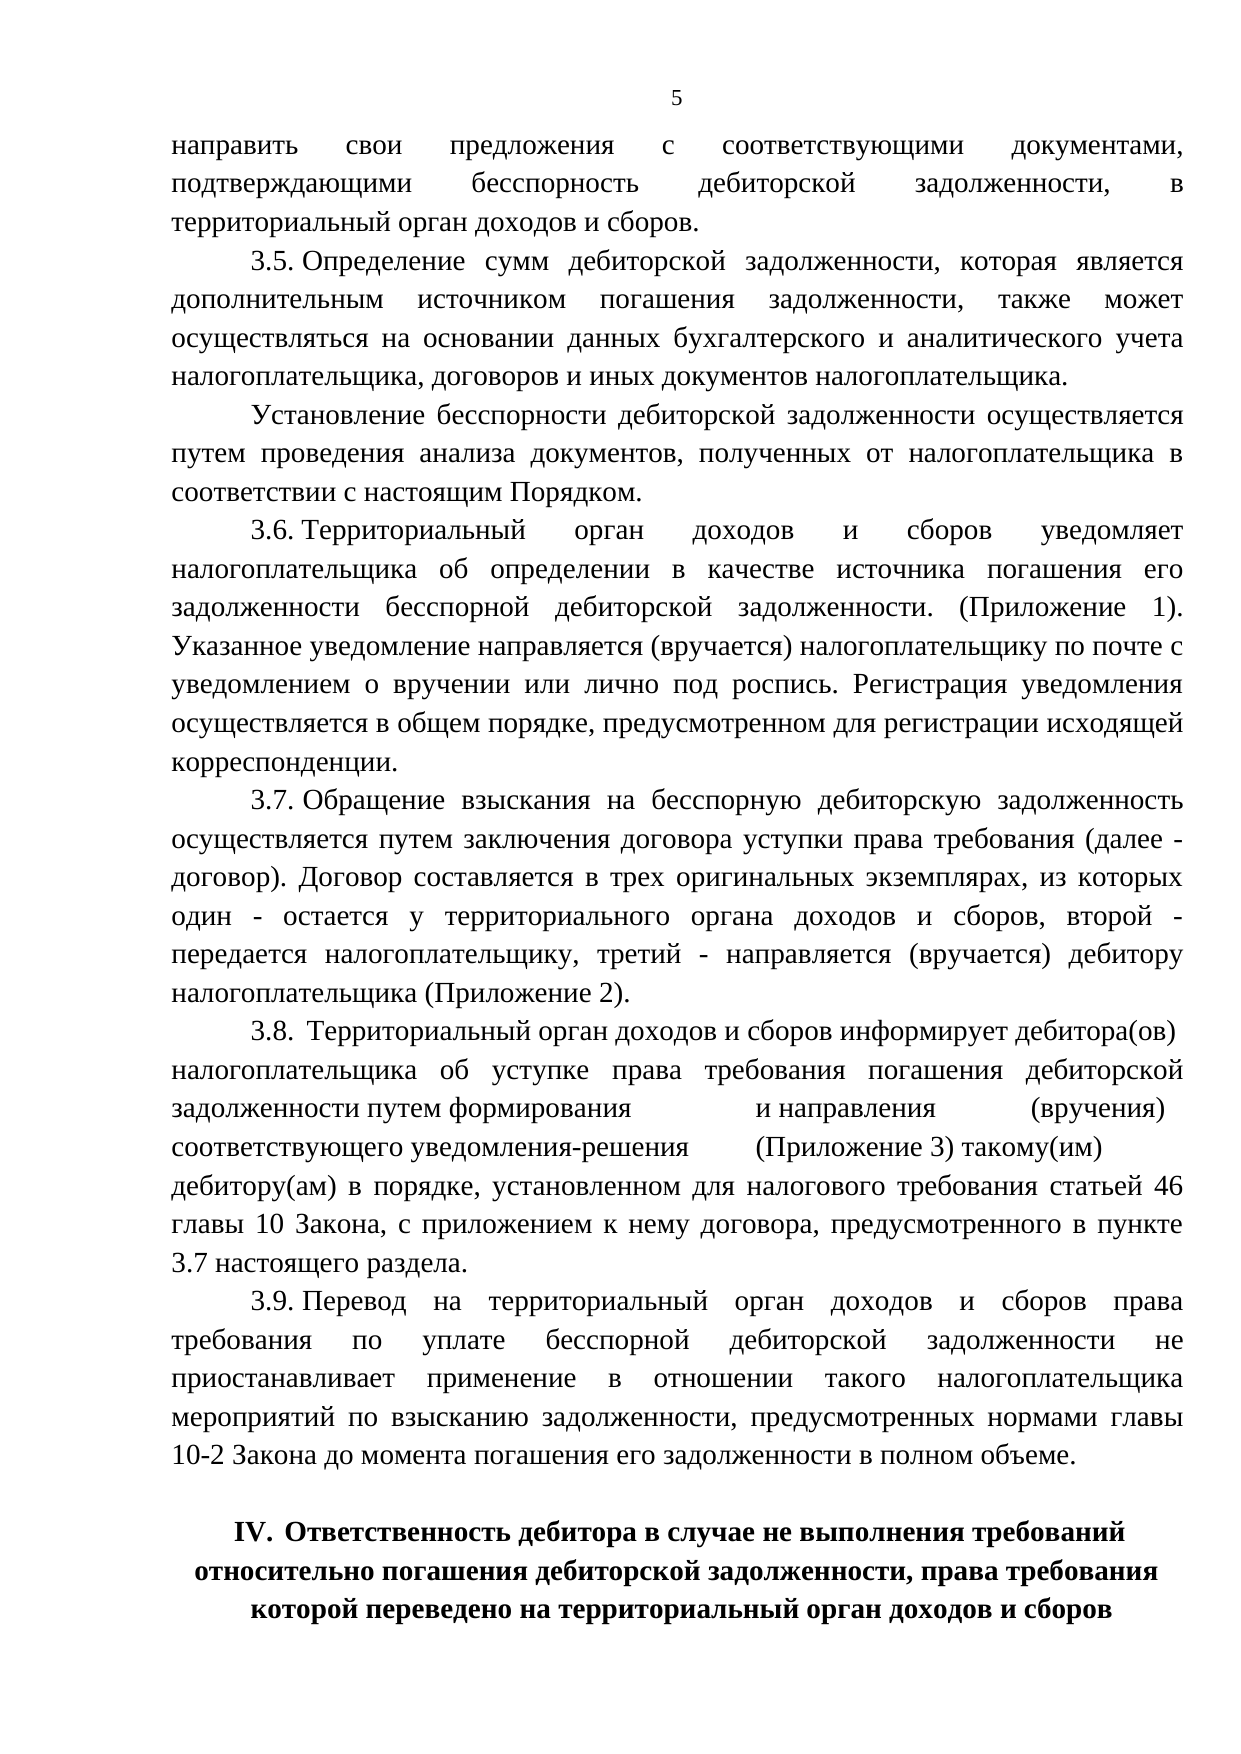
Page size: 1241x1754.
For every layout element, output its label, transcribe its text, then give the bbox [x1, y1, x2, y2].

list Обращение взыскания на бесспорную дебиторскую задолженность осуществляется путем заключения договора уступки права требования (далее - договор). Договор составляется в трех оригинальных экземплярах, из которых один - остается у территориального органа доходов и сборов, второй - передается налогоплательщику, третий - направляется (вручается) дебитору налогоплательщика (Приложение 2). [171, 782, 1184, 1008]
text которой переведено на территориальный орган доходов и сборов [171, 1592, 1184, 1625]
list Территориальный орган доходов и сборов информирует дебитора(ов) [171, 1013, 1184, 1047]
list Территориальный орган доходов и сборов уведомляет налогоплательщика об определении в качестве источника погашения его задолженности бесспорной дебиторской задолженности. (Приложение 1). Указанное уведомление направляется (вручается) налогоплательщику по почте с уведомлением о вручении или лично под роспись. Регистрация уведомления осуществляется в общем порядке, предусмотренном для регистрации исходящей корреспонденции. [171, 512, 1184, 777]
text дебитору(ам) в порядке, установленном для налогового требования статьей 46 главы 10 Закона, с приложением к нему договора, предусмотренного в пункте 3.7 настоящего раздела. [171, 1168, 1184, 1278]
text Установление бесспорности дебиторской задолженности осуществляется путем проведения анализа документов, полученных от налогоплательщика в соответствии с настоящим Порядком. [171, 397, 1184, 507]
list Ответственность дебитора в случае не выполнения требований относительно погашения дебиторской задолженности, права требования [194, 1514, 1184, 1587]
list Перевод на территориальный орган доходов и сборов права требования по уплате бесспорной дебиторской задолженности не приостанавливает применение в отношении такого налогоплательщика мероприятий по взысканию задолженности, предусмотренных нормами главы 10-2 Закона до момента погашения его задолженности в полном объеме. [171, 1283, 1184, 1471]
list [171, 127, 1184, 238]
text налогоплательщика об уступке права требования погашения дебиторской задолженности путем формирования и направления (вручения) [171, 1052, 1184, 1124]
list Определение сумм дебиторской задолженности, которая является дополнительным источником погашения задолженности, также может осуществляться на основании данных бухгалтерского и аналитического учета налогоплательщика, договоров и иных документов налогоплательщика. [171, 243, 1184, 392]
text соответствующего уведомления-решения (Приложение 3) такому(им) [171, 1129, 1184, 1163]
